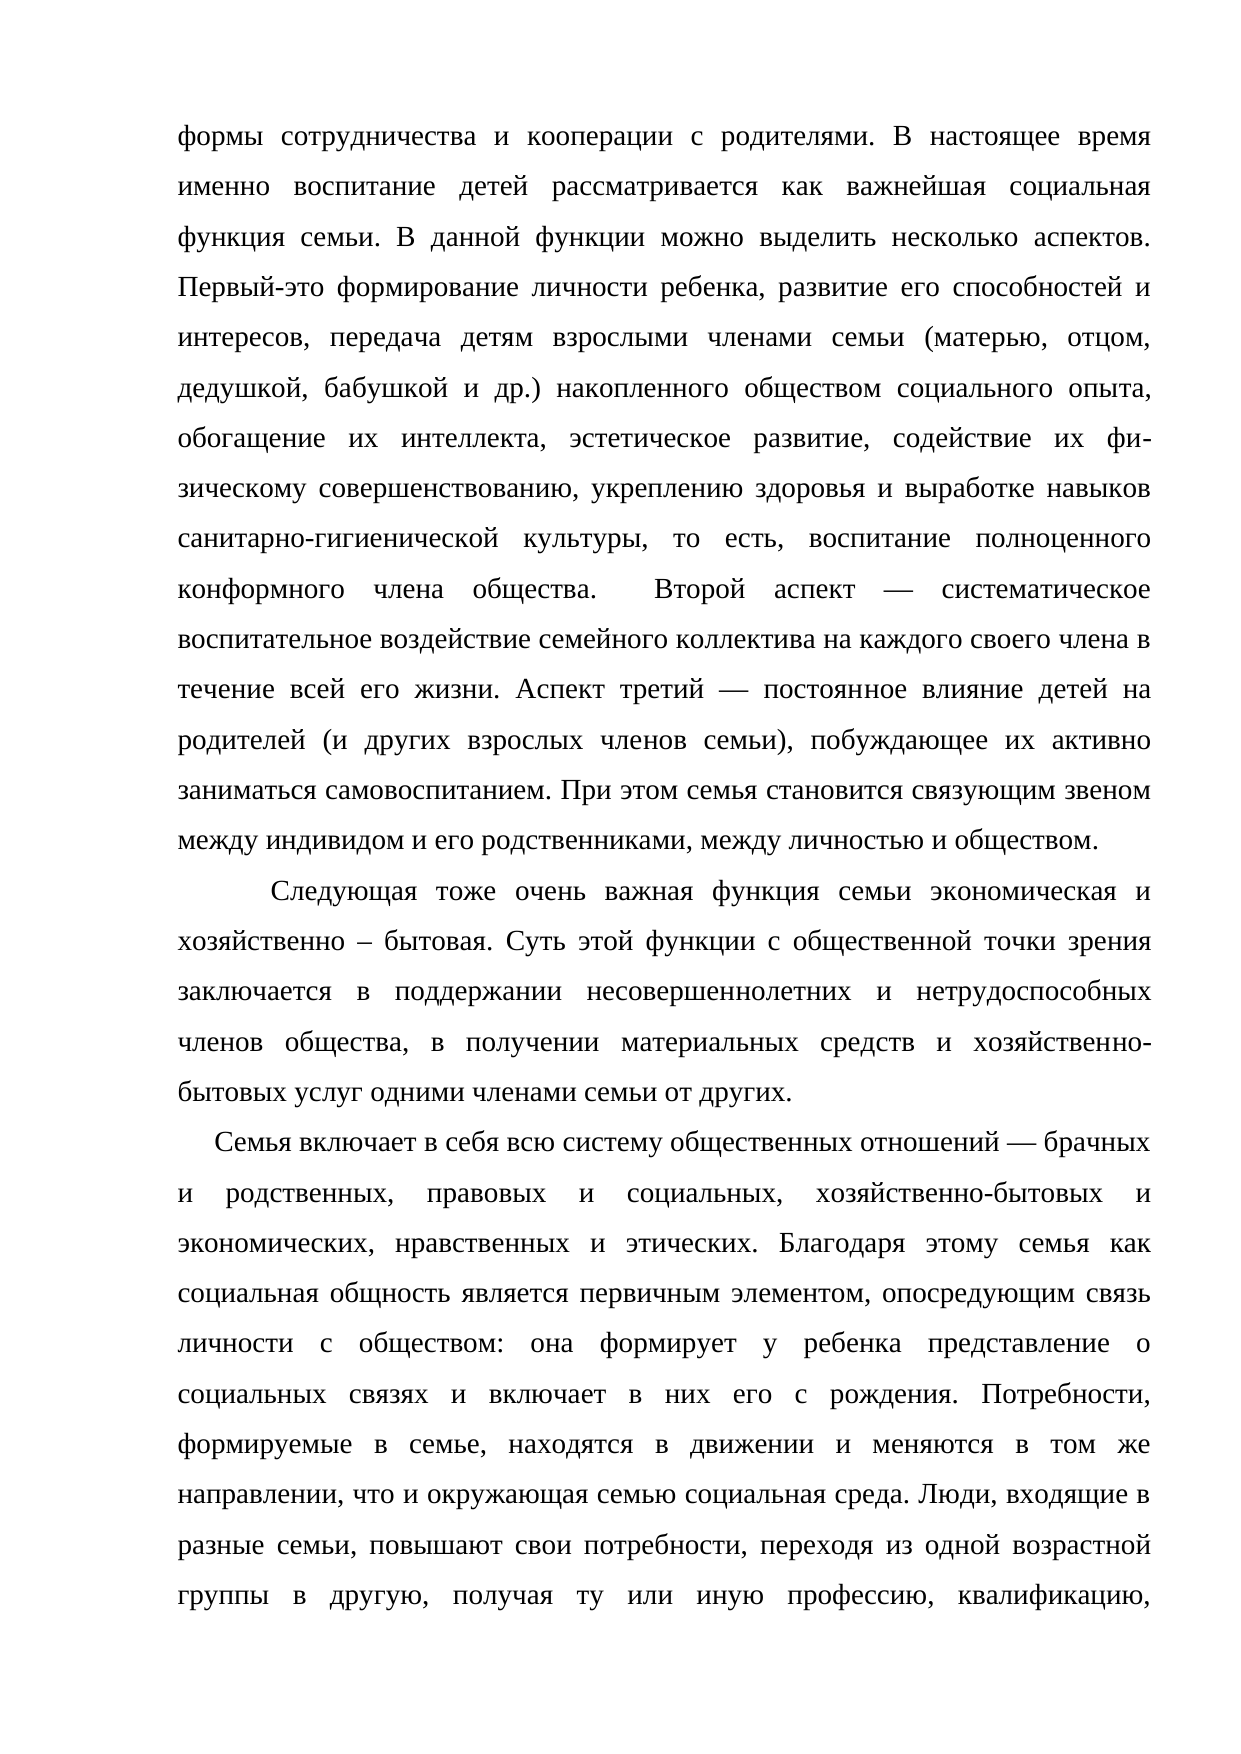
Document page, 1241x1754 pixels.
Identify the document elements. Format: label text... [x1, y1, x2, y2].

text Следующая тоже очень важная функция семьи экономическая и хозяйственно – бытовая. Суть этой функции с общественной точки зрения заключается в поддержании несовершеннолетних и нетрудоспособных членов общества, в получении материальных средств и хозяйственно-бытовых услуг одними членами семьи от других. [177, 873, 1152, 1108]
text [177, 1124, 1152, 1611]
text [177, 118, 1152, 856]
